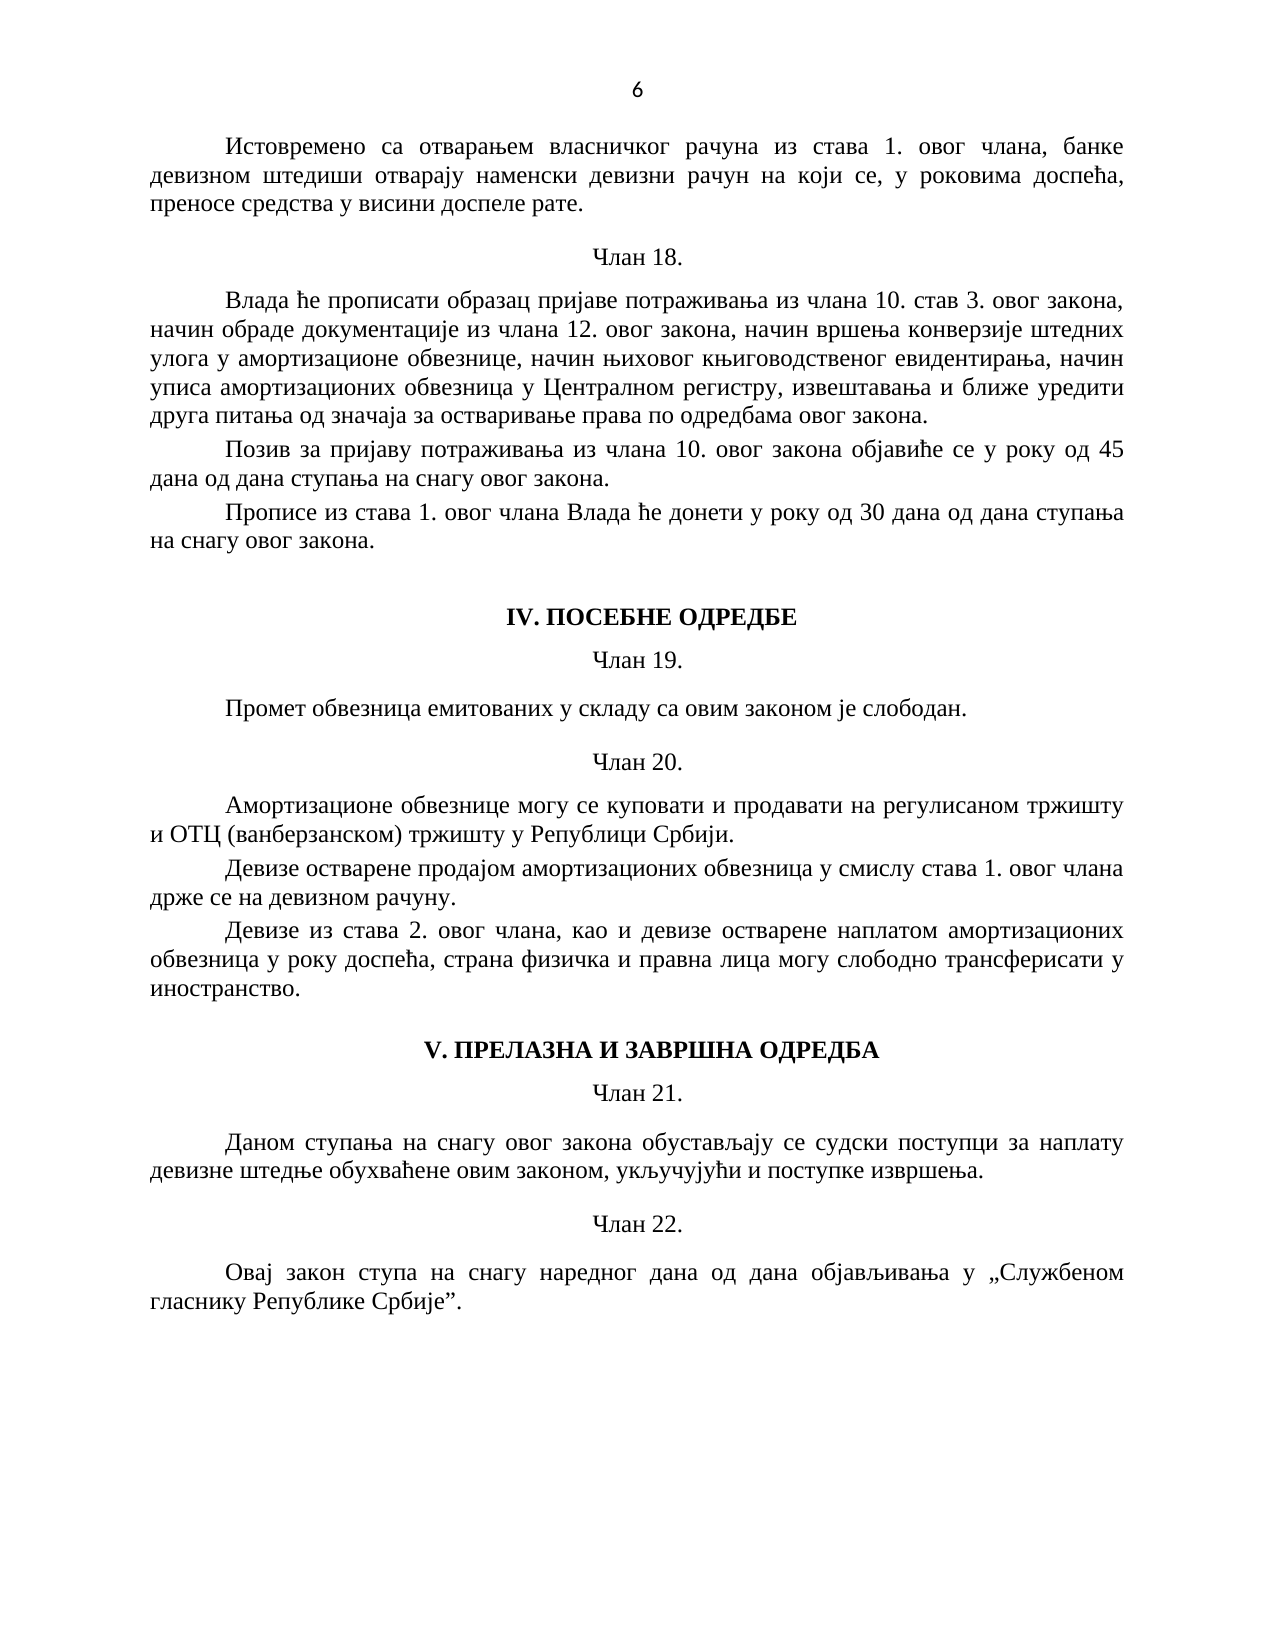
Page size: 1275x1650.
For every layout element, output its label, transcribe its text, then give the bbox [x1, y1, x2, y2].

text Девизе остварене продајом амортизационих обвезница у смислу става 1. овог члана држе се на девизном рачуну. [150, 853, 1125, 910]
text Члан 22. [150, 1209, 1125, 1238]
text IV. ПОСЕБНЕ ОДРЕДБЕ [178, 602, 1125, 631]
text V. ПРЕЛАЗНA И ЗАВРШНА ОДРЕДБА [178, 1035, 1125, 1064]
text Прописe из става 1. овог члана Влада ће донети у року од 30 дана од дана ступања на снагу овог закона. [150, 497, 1125, 554]
text Члан 21. [150, 1078, 1125, 1107]
text Даном ступања на снагу овог закона обустављају се судски поступци за наплату девизне штедње обухваћене овим законом, укључујући и поступке извршења. [150, 1127, 1125, 1184]
text Амортизационе обвезнице могу се куповати и продавати на регулисаном тржишту и ОТЦ (ванберзанском) тржишту у Републици Србији. [150, 790, 1125, 848]
text Влада ће прописати образац пријаве потраживања из члана 10. став 3. овог закона, начин обраде документације из члана 12. овог закона, начин вршења конверзије штедних улога у амортизационе обвезнице, начин њиховог књиговодственог евидентирања, начин уписа амортизационих обвезница у Централном регистру, извештавања и ближе уредити друга питања од значаја за остваривање права по одредбама овог закона. [150, 285, 1125, 429]
text Истовремено са отварањем власничког рачуна из става 1. овог члана, банке девизном штедиши отварају наменски девизни рачун на који се, у роковима доспећа, преносе средства у висини доспеле рате. [150, 131, 1125, 217]
text Позив за пријаву потраживања из члана 10. овог закона објавиће се у року од 45 дана од дана ступања на снагу овог закона. [150, 434, 1125, 492]
text Члан 20. [150, 747, 1125, 776]
text Девизе из става 2. овог члана, као и девизе остварене наплатом амортизационих обвезница у року доспећа, страна физичка и правна лица могу слободно трансферисати у иностранство. [150, 915, 1125, 1002]
text Овај закон ступа на снагу наредног дана од дана објављивања у „Службеном гласнику Републике Србије”. [150, 1257, 1125, 1315]
text Члан 18. [150, 242, 1125, 271]
text Члан 19. [150, 645, 1125, 674]
text Промет обвезница емитованих у складу са овим законом је слободан. [150, 693, 1125, 722]
